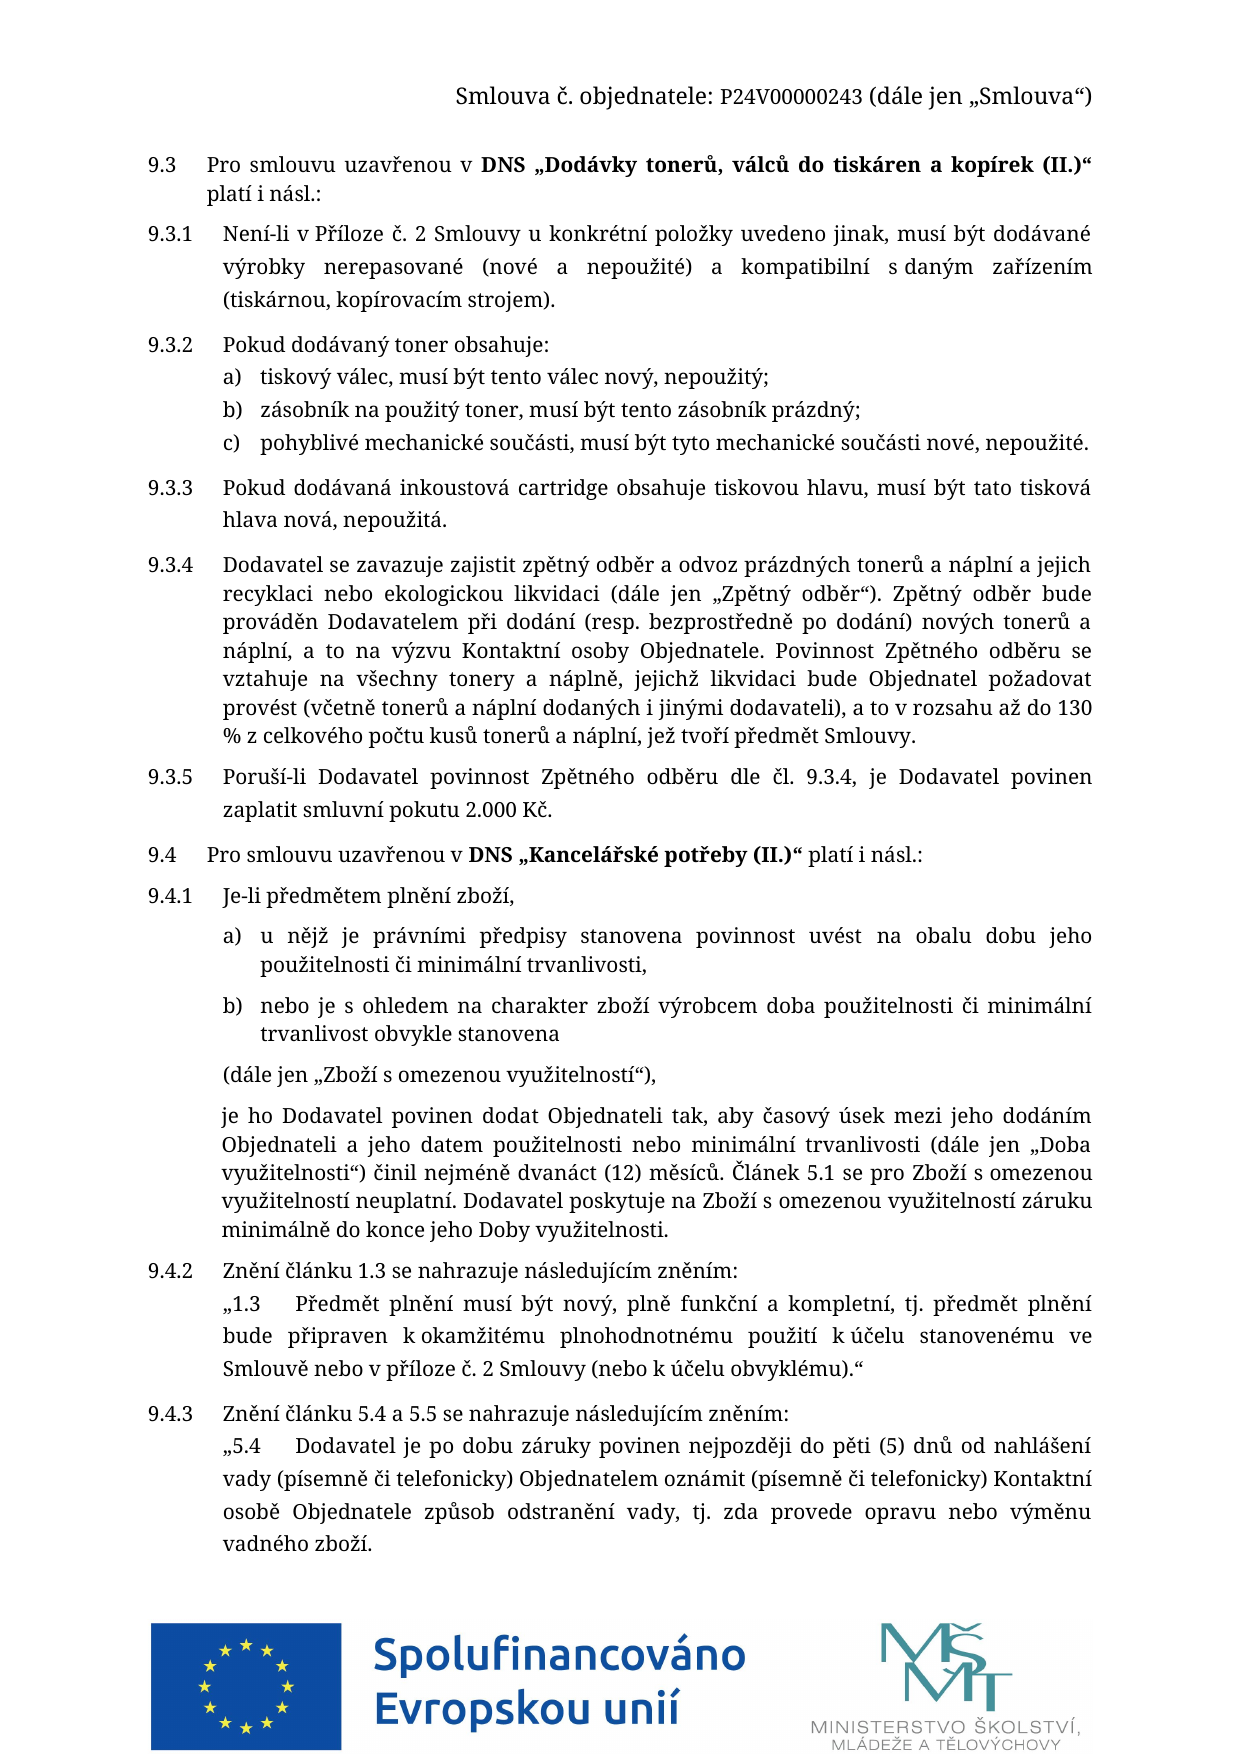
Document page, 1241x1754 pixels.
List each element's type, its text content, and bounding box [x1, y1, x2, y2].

list „5.4 Dodavatel je po dobu záruky povinen nejpozději do pěti (5) dnů od nahlášení vady (písemně či telefonicky) Objednatelem oznámit (písemně či telefonicky) Kontaktní osobě Objednatele způsob odstranění vady, tj. zda provede opravu nebo výměnu vadného zboží. [223, 1432, 1093, 1558]
list nebo je s ohledem na charakter zboží výrobcem doba použitelnosti či minimální trvanlivost obvykle stanovena [223, 991, 1093, 1048]
picture [147, 1619, 1093, 1754]
list tiskový válec, musí být tento válec nový, nepoužitý; [223, 362, 1093, 391]
list Není-li v Příloze č. 2 Smlouvy u konkrétní položky uvedeno jinak, musí být dodávané výrobky nerepasované (nové a nepoužité) a kompatibilní s daným zařízením (tiskárnou, kopírovacím strojem). [148, 219, 1093, 313]
list Pro smlouvu uzavřenou v DNS „Dodávky tonerů, válců do tiskáren a kopírek (II.)“ platí i násl.: [148, 150, 1093, 207]
list Pokud dodávaný toner obsahuje: [148, 330, 1093, 358]
list Pokud dodávaná inkoustová cartridge obsahuje tiskovou hlavu, musí být tato tisková hlava nová, nepoužitá. [148, 473, 1093, 534]
text (dále jen „Zboží s omezenou využitelností“), [223, 1060, 1093, 1089]
list Dodavatel se zavazuje zajistit zpětný odběr a odvoz prázdných tonerů a náplní a jejich recyklaci nebo ekologickou likvidaci (dále jen „Zpětný odběr“). Zpětný odběr bude prováděn Dodavatelem při dodání (resp. bezprostředně po dodání) nových tonerů a náplní, a to na výzvu Kontaktní osoby Objednatele. Povinnost Zpětného odběru se vztahuje na všechny tonery a náplně, jejichž likvidaci bude Objednatel požadovat provést (včetně tonerů a náplní dodaných i jinými dodavateli), a to v rozsahu až do 130 % z celkového počtu kusů tonerů a náplní, jež tvoří předmět Smlouvy. [148, 551, 1093, 749]
text je ho Dodavatel povinen dodat Objednateli tak, aby časový úsek mezi jeho dodáním Objednateli a jeho datem použitelnosti nebo minimální trvanlivosti (dále jen „Doba využitelnosti“) činil nejméně dvanáct (12) měsíců. Článek 5.1 se pro Zboží s omezenou využitelností neuplatní. Dodavatel poskytuje na Zboží s omezenou využitelností záruku minimálně do konce jeho Doby využitelnosti. [221, 1101, 1093, 1243]
list Znění článku 5.4 a 5.5 se nahrazuje následujícím zněním: [148, 1399, 1093, 1427]
list zásobník na použitý toner, musí být tento zásobník prázdný; [223, 395, 1093, 423]
list pohyblivé mechanické součásti, musí být tyto mechanické součásti nové, nepoužité. [223, 428, 1093, 456]
list Znění článku 1.3 se nahrazuje následujícím zněním: [148, 1256, 1093, 1284]
list Pro smlouvu uzavřenou v DNS „Kancelářské potřeby (II.)“ platí i násl.: [148, 840, 1093, 868]
list u nějž je právními předpisy stanovena povinnost uvést na obalu dobu jeho použitelnosti či minimální trvanlivosti, [223, 922, 1093, 978]
list „1.3 Předmět plnění musí být nový, plně funkční a kompletní, tj. předmět plnění bude připraven k okamžitému plnohodnotnému použití k účelu stanovenému ve Smlouvě nebo v příloze č. 2 Smlouvy (nebo k účelu obvyklému).“ [223, 1289, 1093, 1382]
list Je-li předmětem plnění zboží, [148, 881, 1093, 909]
list Poruší-li Dodavatel povinnost Zpětného odběru dle čl. 9.3.4, je Dodavatel povinen zaplatit smluvní pokutu 2.000 Kč. [148, 762, 1093, 823]
